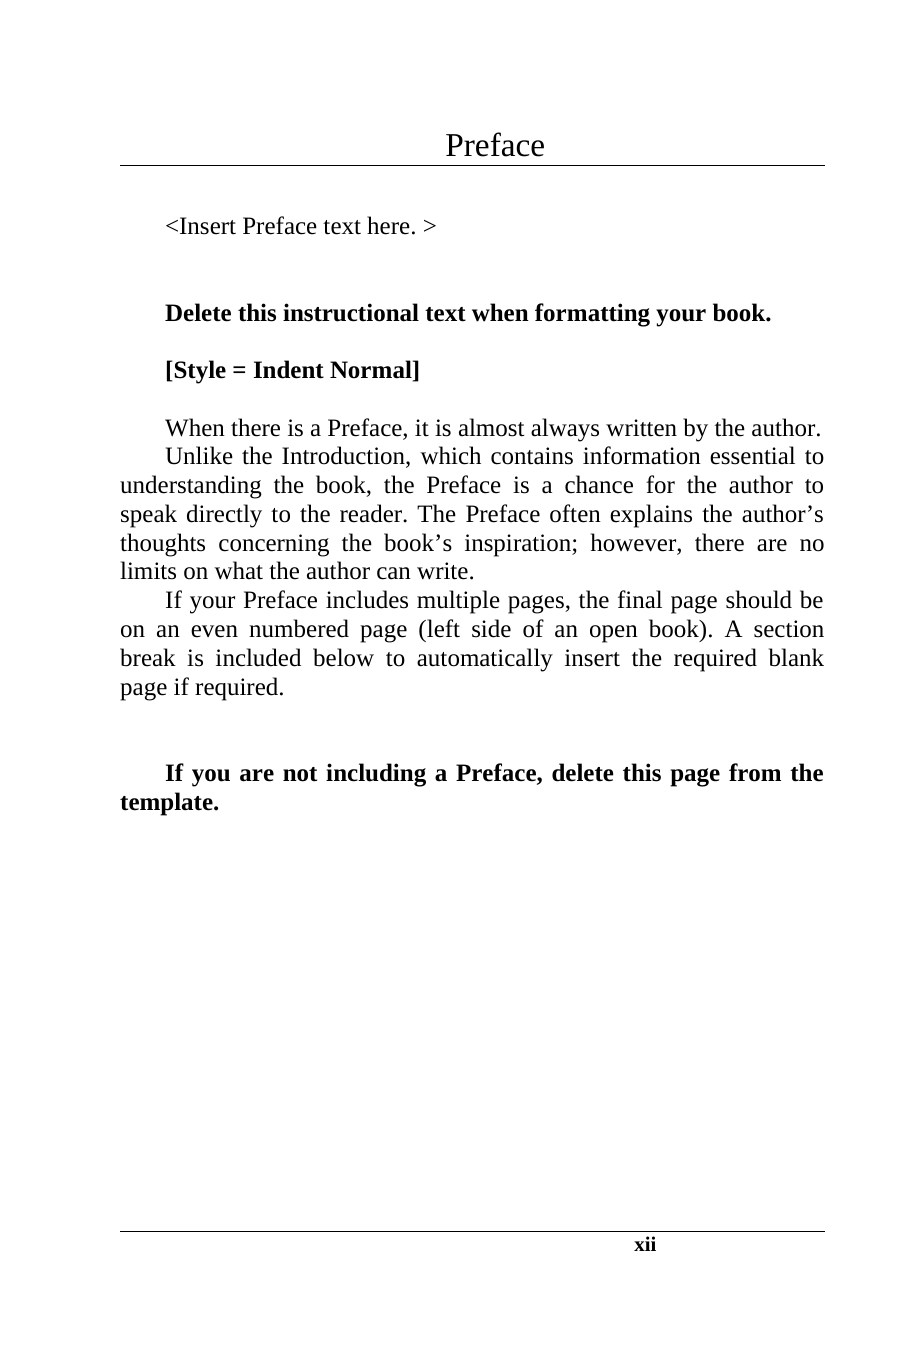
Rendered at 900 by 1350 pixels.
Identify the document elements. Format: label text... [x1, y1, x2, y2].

text If you are not including a Preface, delete this page from the template. [120, 758, 825, 815]
subtitle Preface [120, 125, 825, 165]
text When there is a Preface, it is almost always written by the author. [120, 413, 825, 442]
text If your Preface includes multiple pages, the final page should be on an even numbered page (left side of an open book). A section break is included below to automatically insert the required blank page if required. [120, 585, 825, 700]
text Delete this instructional text when formatting your book. [120, 298, 825, 327]
text [Style = Indent Normal] [120, 355, 825, 384]
text Unlike the Introduction, which contains information essential to understanding the book, the Preface is a chance for the author to speak directly to the reader. The Preface often explains the author’s thoughts concerning the book’s inspiration; however, there are no limits on what the author can write. [120, 442, 825, 585]
text <Insert Preface text here. > [120, 212, 825, 240]
